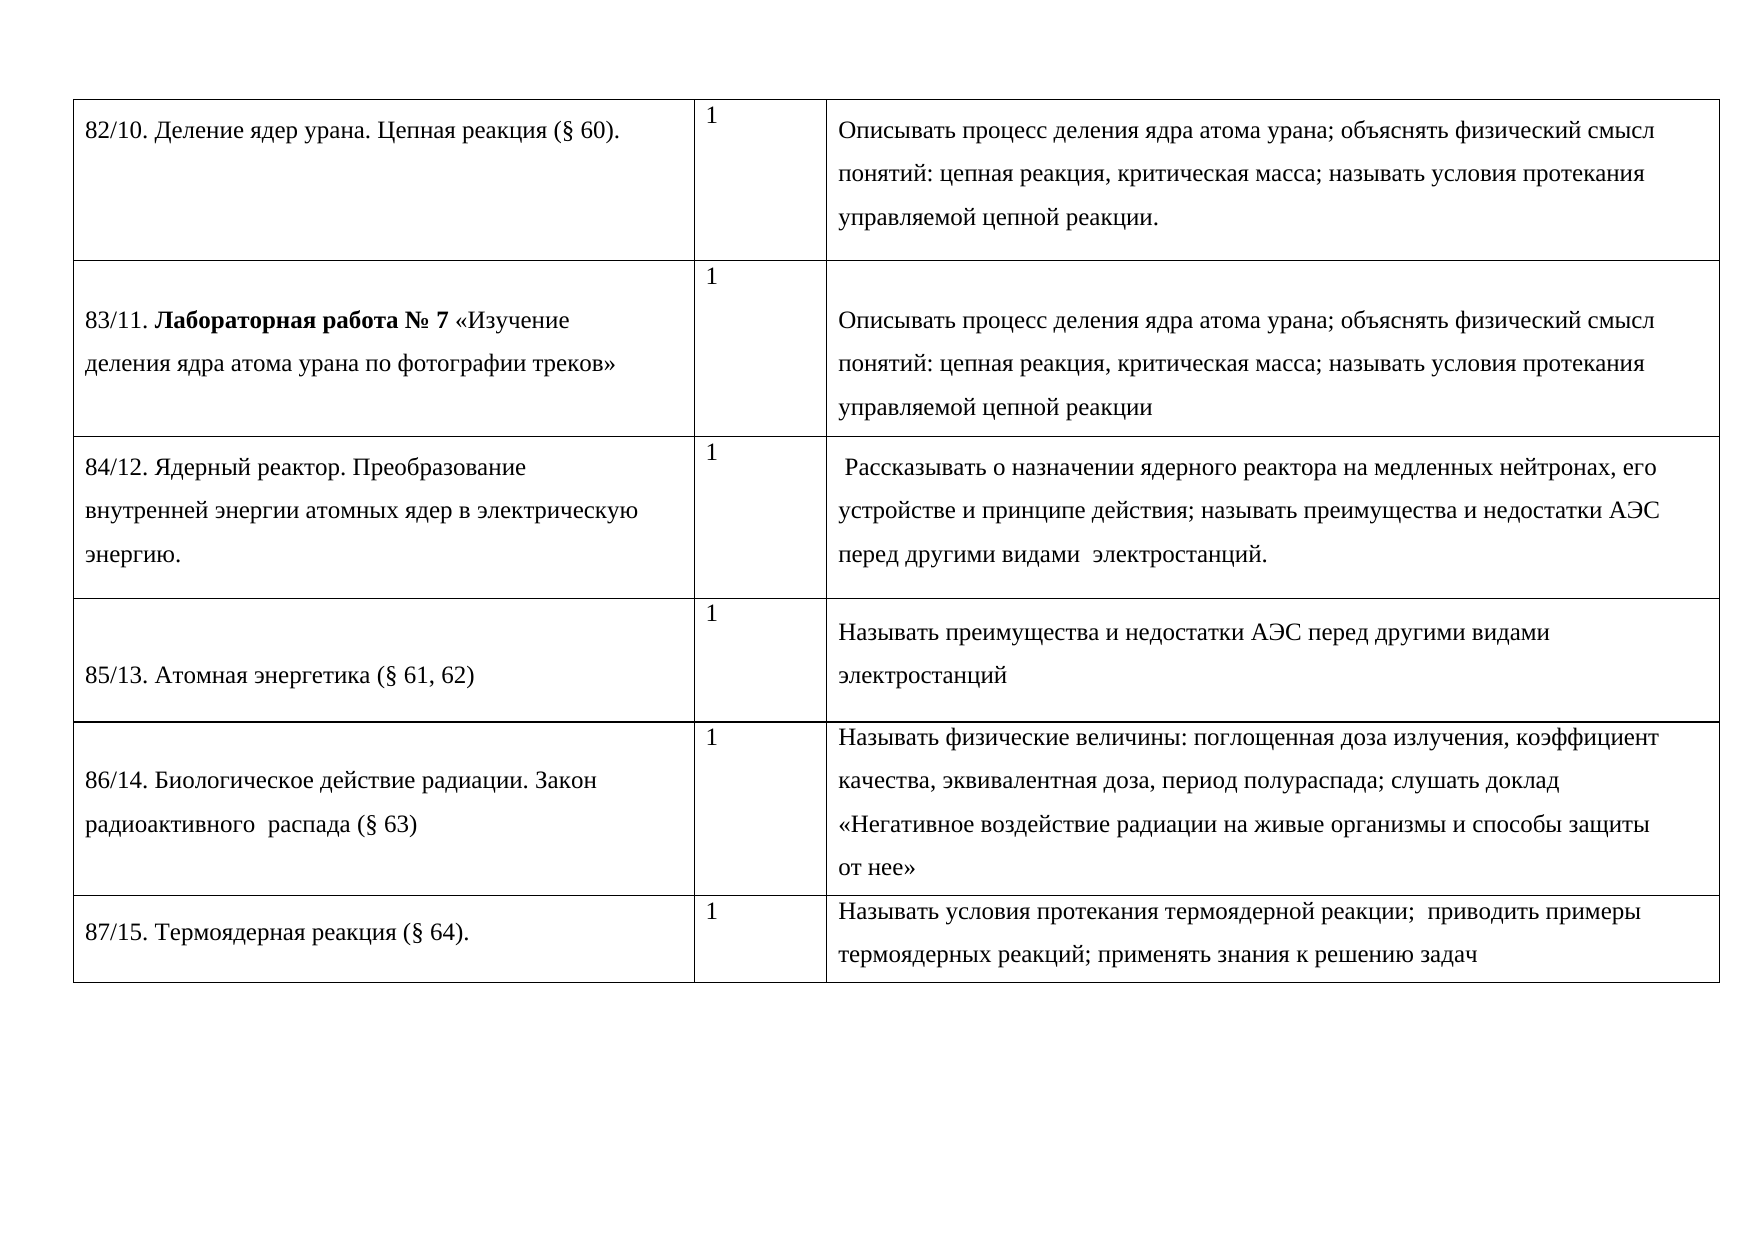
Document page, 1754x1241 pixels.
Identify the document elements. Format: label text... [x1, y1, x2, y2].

table_cell 1 [695, 100, 826, 260]
table_cell 1 [695, 437, 826, 597]
table_cell 1 [695, 896, 826, 982]
table_cell Называть условия протекания термоядерной реакции; приводить примеры термоядерных реакций; применять знания к решению задач [827, 896, 1719, 982]
table_cell 1 [695, 599, 826, 721]
table_cell 87/15. Термоядерная реакция (§ 64). [74, 896, 694, 982]
table_cell Описывать процесс деления ядра атома урана; объяснять физический смысл понятий: цепная реакция, критическая масса; называть условия протекания управляемой цепной реакции [827, 261, 1719, 436]
table_cell 84/12. Ядерный реактор. Преобразование внутренней энергии атомных ядер в электрическую энергию. [74, 437, 694, 597]
table_cell 82/10. Деление ядер урана. Цепная реакция (§ 60). [74, 100, 694, 260]
table_cell Называть физические величины: поглощенная доза излучения, коэффициент качества, эквивалентная доза, период полураспада; слушать доклад «Негативное воздействие радиации на живые организмы и способы защиты от нее» [827, 723, 1719, 895]
table_cell Рассказывать о назначении ядерного реактора на медленных нейтронах, его устройстве и принципе действия; называть преимущества и недостатки АЭС перед другими видами электростанций. [827, 437, 1719, 597]
table_cell 1 [695, 261, 826, 436]
table_cell Описывать процесс деления ядра атома урана; объяснять физический смысл понятий: цепная реакция, критическая масса; называть условия протекания управляемой цепной реакции. [827, 100, 1719, 260]
table_cell Называть преимущества и недостатки АЭС перед другими видами электростанций [827, 599, 1719, 721]
table_cell 86/14. Биологическое действие радиации. Закон радиоактивного распада (§ 63) [74, 723, 694, 895]
table_cell 85/13. Атомная энергетика (§ 61, 62) [74, 599, 694, 721]
table_cell 1 [695, 723, 826, 895]
table_cell 83/11. Лабораторная работа № 7 «Изучение деления ядра атома урана по фотографии треков» [74, 261, 694, 436]
